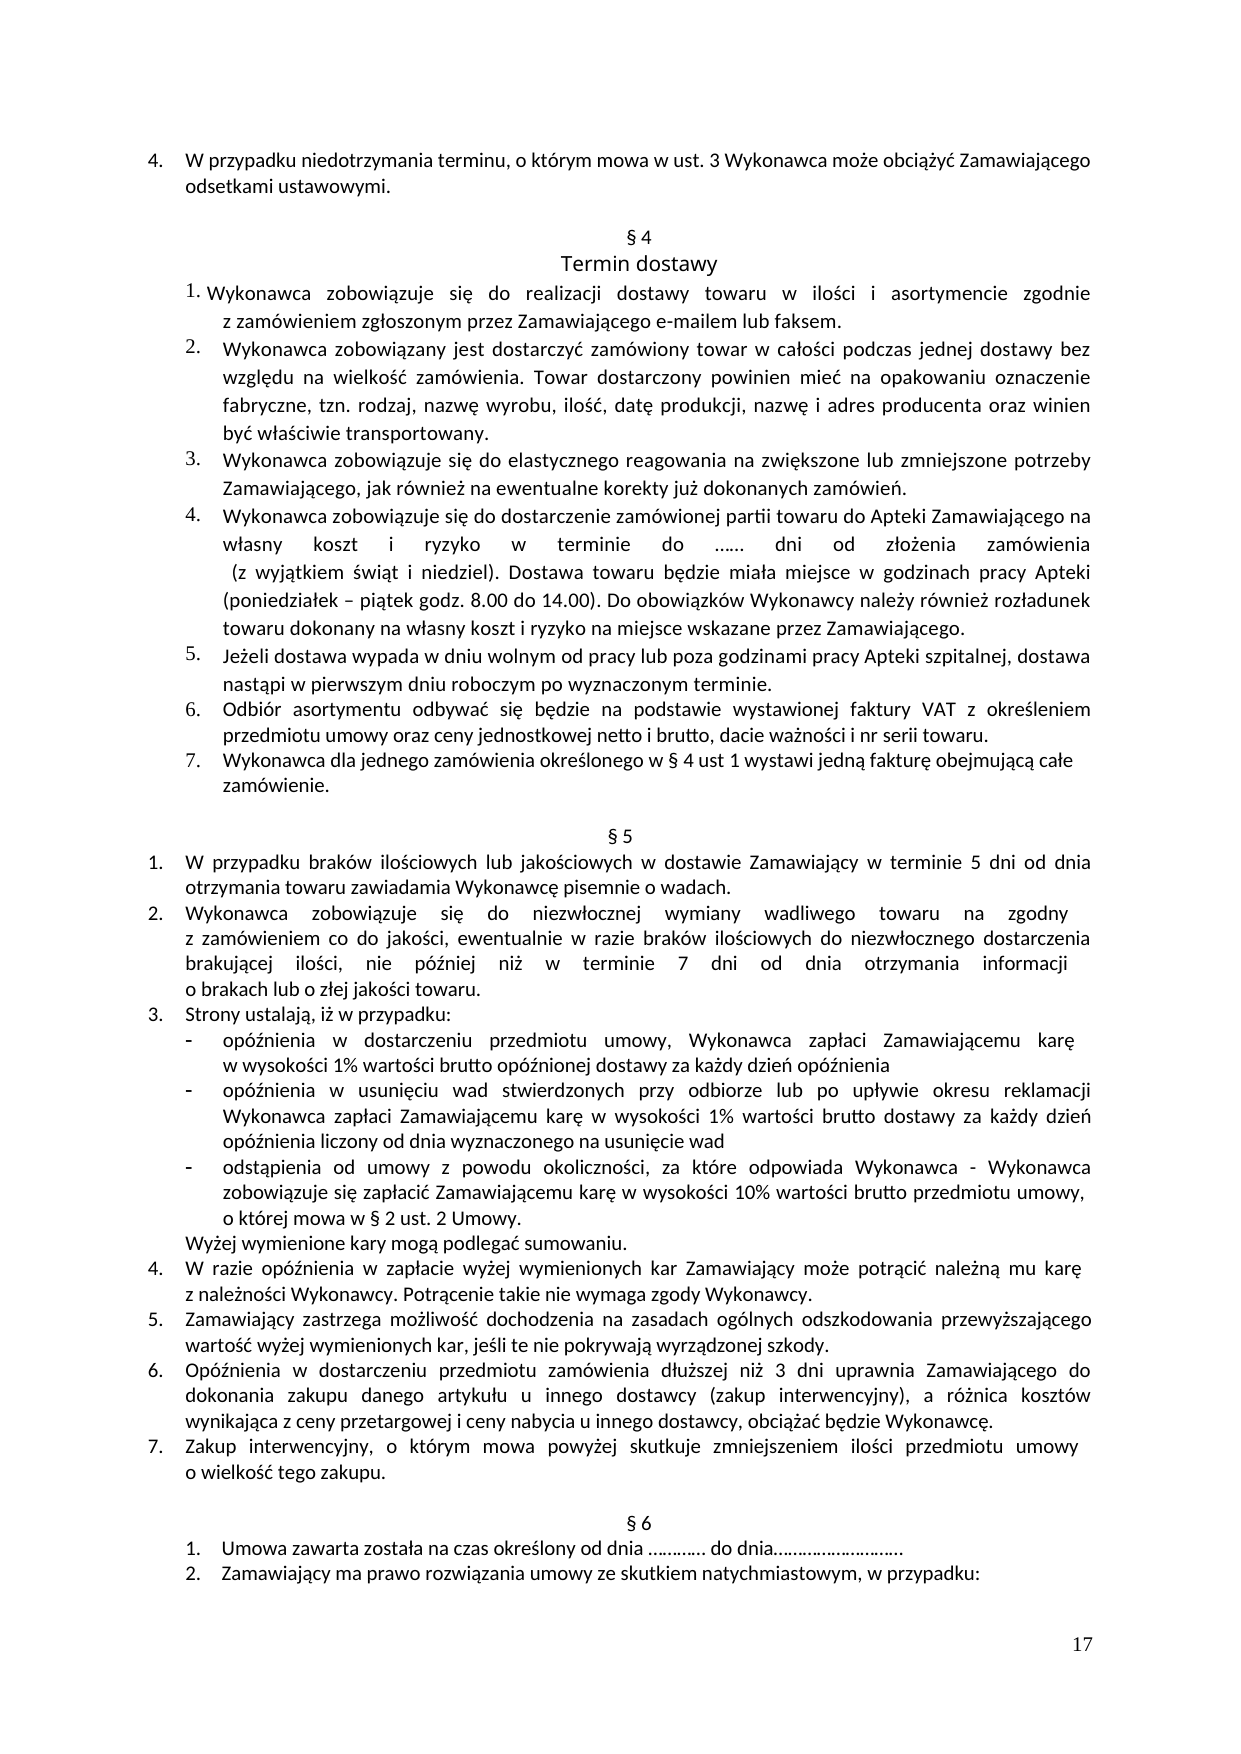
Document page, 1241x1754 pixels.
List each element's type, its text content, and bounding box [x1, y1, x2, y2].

list Wykonawca zobowiązuje się do niezwłocznej wymiany wadliwego towaru na zgodny z zamówieniem co do jakości, ewentualnie w razie braków ilościowych do niezwłocznego dostarczenia brakującej ilości, nie później niż w terminie 7 dni od dnia otrzymania informacji o brakach lub o złej jakości towaru. [148, 900, 1093, 1001]
list opóźnienia w dostarczeniu przedmiotu umowy, Wykonawca zapłaci Zamawiającemu karę w wysokości 1% wartości brutto opóźnionej dostawy za każdy dzień opóźnienia [185, 1027, 1093, 1078]
list Wykonawca zobowiązuje się do realizacji dostawy towaru w ilości i asortymencie zgodnie z zamówieniem zgłoszonym przez Zamawiającego e-mailem lub faksem. [185, 278, 1093, 333]
list W przypadku niedotrzymania terminu, o którym mowa w ust. 3 Wykonawca może obciążyć Zamawiającego odsetkami ustawowymi. [148, 148, 1093, 198]
list odstąpienia od umowy z powodu okoliczności, za które odpowiada Wykonawca - Wykonawca zobowiązuje się zapłacić Zamawiającemu karę w wysokości 10% wartości brutto przedmiotu umowy, o której mowa w § 2 ust. 2 Umowy. [185, 1154, 1093, 1230]
list Wykonawca zobowiązany jest dostarczyć zamówiony towar w całości podczas jednej dostawy bez względu na wielkość zamówienia. Towar dostarczony powinien mieć na opakowaniu oznaczenie fabryczne, tzn. rodzaj, nazwę wyrobu, ilość, datę produkcji, nazwę i adres producenta oraz winien być właściwie transportowany. [185, 333, 1093, 445]
text 2. Zamawiający ma prawo rozwiązania umowy ze skutkiem natychmiastowym, w przypadku: [185, 1561, 1093, 1586]
text § 6 [185, 1510, 1093, 1535]
list opóźnienia w usunięciu wad stwierdzonych przy odbiorze lub po upływie okresu reklamacji Wykonawca zapłaci Zamawiającemu karę w wysokości 1% wartości brutto dostawy za każdy dzień opóźnienia liczony od dnia wyznaczonego na usunięcie wad [185, 1078, 1093, 1154]
list W razie opóźnienia w zapłacie wyżej wymienionych kar Zamawiający może potrącić należną mu karę z należności Wykonawcy. Potrącenie takie nie wymaga zgody Wykonawcy. [148, 1256, 1093, 1306]
list Wykonawca zobowiązuje się do dostarczenie zamówionej partii towaru do Apteki Zamawiającego na własny koszt i ryzyko w terminie do …… dni od złożenia zamówienia (z wyjątkiem świąt i niedziel). Dostawa towaru będzie miała miejsce w godzinach pracy Apteki (poniedziałek – piątek godz. 8.00 do 14.00). Do obowiązków Wykonawcy należy również rozładunek towaru dokonany na własny koszt i ryzyko na miejsce wskazane przez Zamawiającego. [185, 501, 1093, 641]
list Zakup interwencyjny, o którym mowa powyżej skutkuje zmniejszeniem ilości przedmiotu umowy o wielkość tego zakupu. [148, 1433, 1093, 1484]
text 1. Umowa zawarta została na czas określony od dnia ………… do dnia……………………… [185, 1535, 1093, 1561]
text § 5 [148, 823, 1093, 849]
list W przypadku braków ilościowych lub jakościowych w dostawie Zamawiający w terminie 5 dni od dnia otrzymania towaru zawiadamia Wykonawcę pisemnie o wadach. [148, 849, 1093, 900]
list Wykonawca dla jednego zamówienia określonego w § 4 ust 1 wystawi jedną fakturę obejmującą całe zamówienie. [185, 747, 1093, 798]
list Zamawiający zastrzega możliwość dochodzenia na zasadach ogólnych odszkodowania przewyższającego wartość wyżej wymienionych kar, jeśli te nie pokrywają wyrządzonej szkody. [148, 1306, 1093, 1357]
text Termin dostawy [185, 249, 1093, 278]
list Opóźnienia w dostarczeniu przedmiotu zamówienia dłuższej niż 3 dni uprawnia Zamawiającego do dokonania zakupu danego artykułu u innego dostawcy (zakup interwencyjny), a różnica kosztów wynikająca z ceny przetargowej i ceny nabycia u innego dostawcy, obciążać będzie Wykonawcę. [148, 1357, 1093, 1433]
text § 4 [185, 224, 1093, 249]
list Wykonawca zobowiązuje się do elastycznego reagowania na zwiększone lub zmniejszone potrzeby Zamawiającego, jak również na ewentualne korekty już dokonanych zamówień. [185, 445, 1093, 501]
list Jeżeli dostawa wypada w dniu wolnym od pracy lub poza godzinami pracy Apteki szpitalnej, dostawa nastąpi w pierwszym dniu roboczym po wyznaczonym terminie. [185, 641, 1093, 696]
text Wyżej wymienione kary mogą podlegać sumowaniu. [185, 1230, 1093, 1256]
list Strony ustalają, iż w przypadku: [148, 1001, 1093, 1027]
list Odbiór asortymentu odbywać się będzie na podstawie wystawionej faktury VAT z określeniem przedmiotu umowy oraz ceny jednostkowej netto i brutto, dacie ważności i nr serii towaru. [185, 696, 1093, 747]
